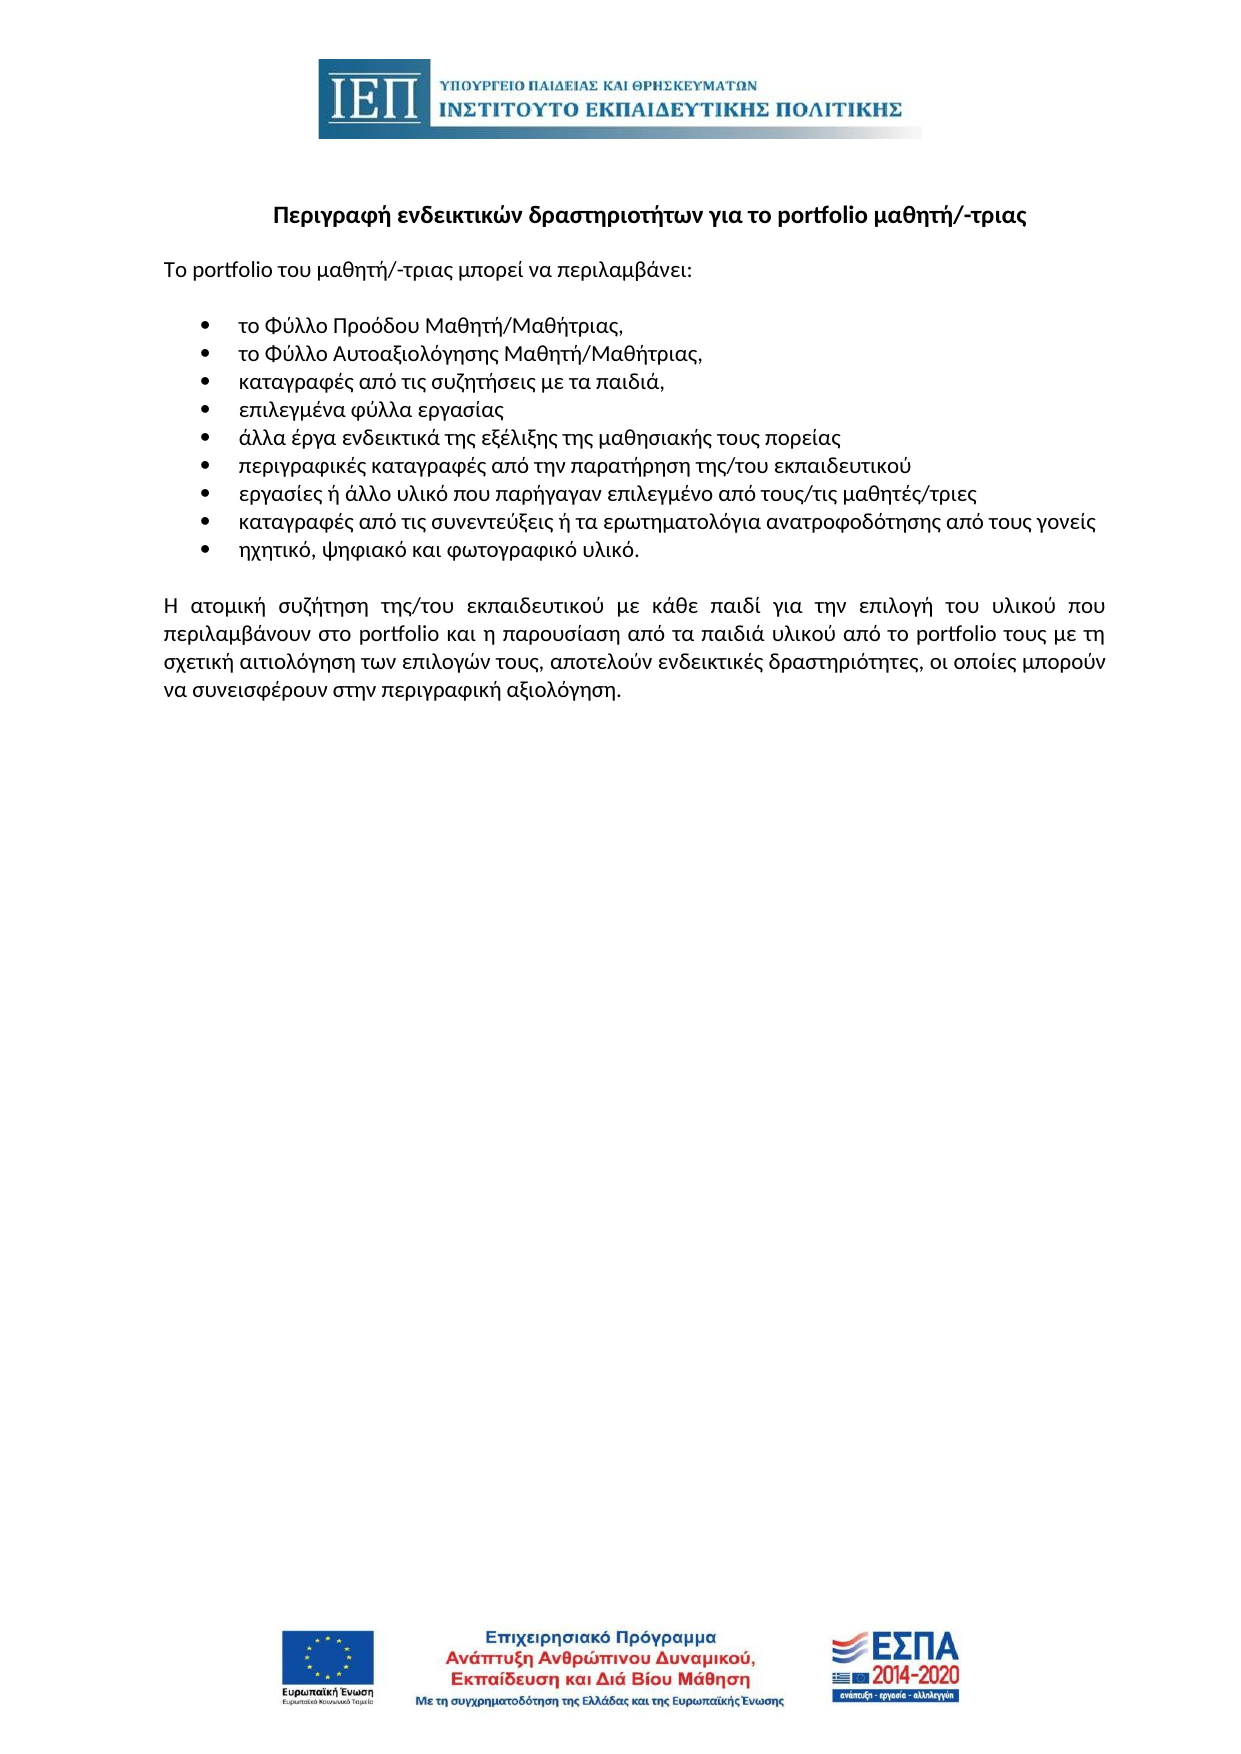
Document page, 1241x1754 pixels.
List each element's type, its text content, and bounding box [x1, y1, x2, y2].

list το Φύλλο Αυτοαξιολόγησης Μαθητή/Μαθήτριας, [201, 339, 1107, 367]
list περιγραφικές καταγραφές από την παρατήρηση της/του εκπαιδευτικού [201, 451, 1107, 479]
list άλλα έργα ενδεικτικά της εξέλιξης της μαθησιακής τους πορείας [201, 423, 1107, 451]
list ηχητικό, ψηφιακό και φωτογραφικό υλικό. [201, 535, 1107, 563]
text Το portfolio του μαθητή/-τριας μπορεί να περιλαμβάνει: [164, 255, 1107, 283]
list το Φύλλο Προόδου Μαθητή/Μαθήτριας, [201, 311, 1107, 339]
list καταγραφές από τις συνεντεύξεις ή τα ερωτηματολόγια ανατροφοδότησης από τους γονείς [201, 507, 1107, 535]
text Περιγραφή ενδεικτικών δραστηριοτήτων για το portfolio μαθητή/-τριας [193, 199, 1107, 230]
list καταγραφές από τις συζητήσεις με τα παιδιά, [201, 367, 1107, 395]
picture [318, 59, 922, 139]
list εργασίες ή άλλο υλικό που παρήγαγαν επιλεγμένο από τους/τις μαθητές/τριες [201, 479, 1107, 507]
picture [272, 1624, 962, 1714]
text Η ατομική συζήτηση της/του εκπαιδευτικού με κάθε παιδί για την επιλογή του υλικού που περιλαμβάνουν στο portfolio και η παρουσίαση από τα παιδιά υλικού από το portfolio τους με τη σχετική αιτιολόγηση των επιλογών τους, αποτελούν ενδεικτικές δραστηριότητες, οι οποίες μπορούν να συνεισφέρουν στην περιγραφική αξιολόγηση. [164, 591, 1107, 703]
list επιλεγμένα φύλλα εργασίας [201, 395, 1107, 423]
